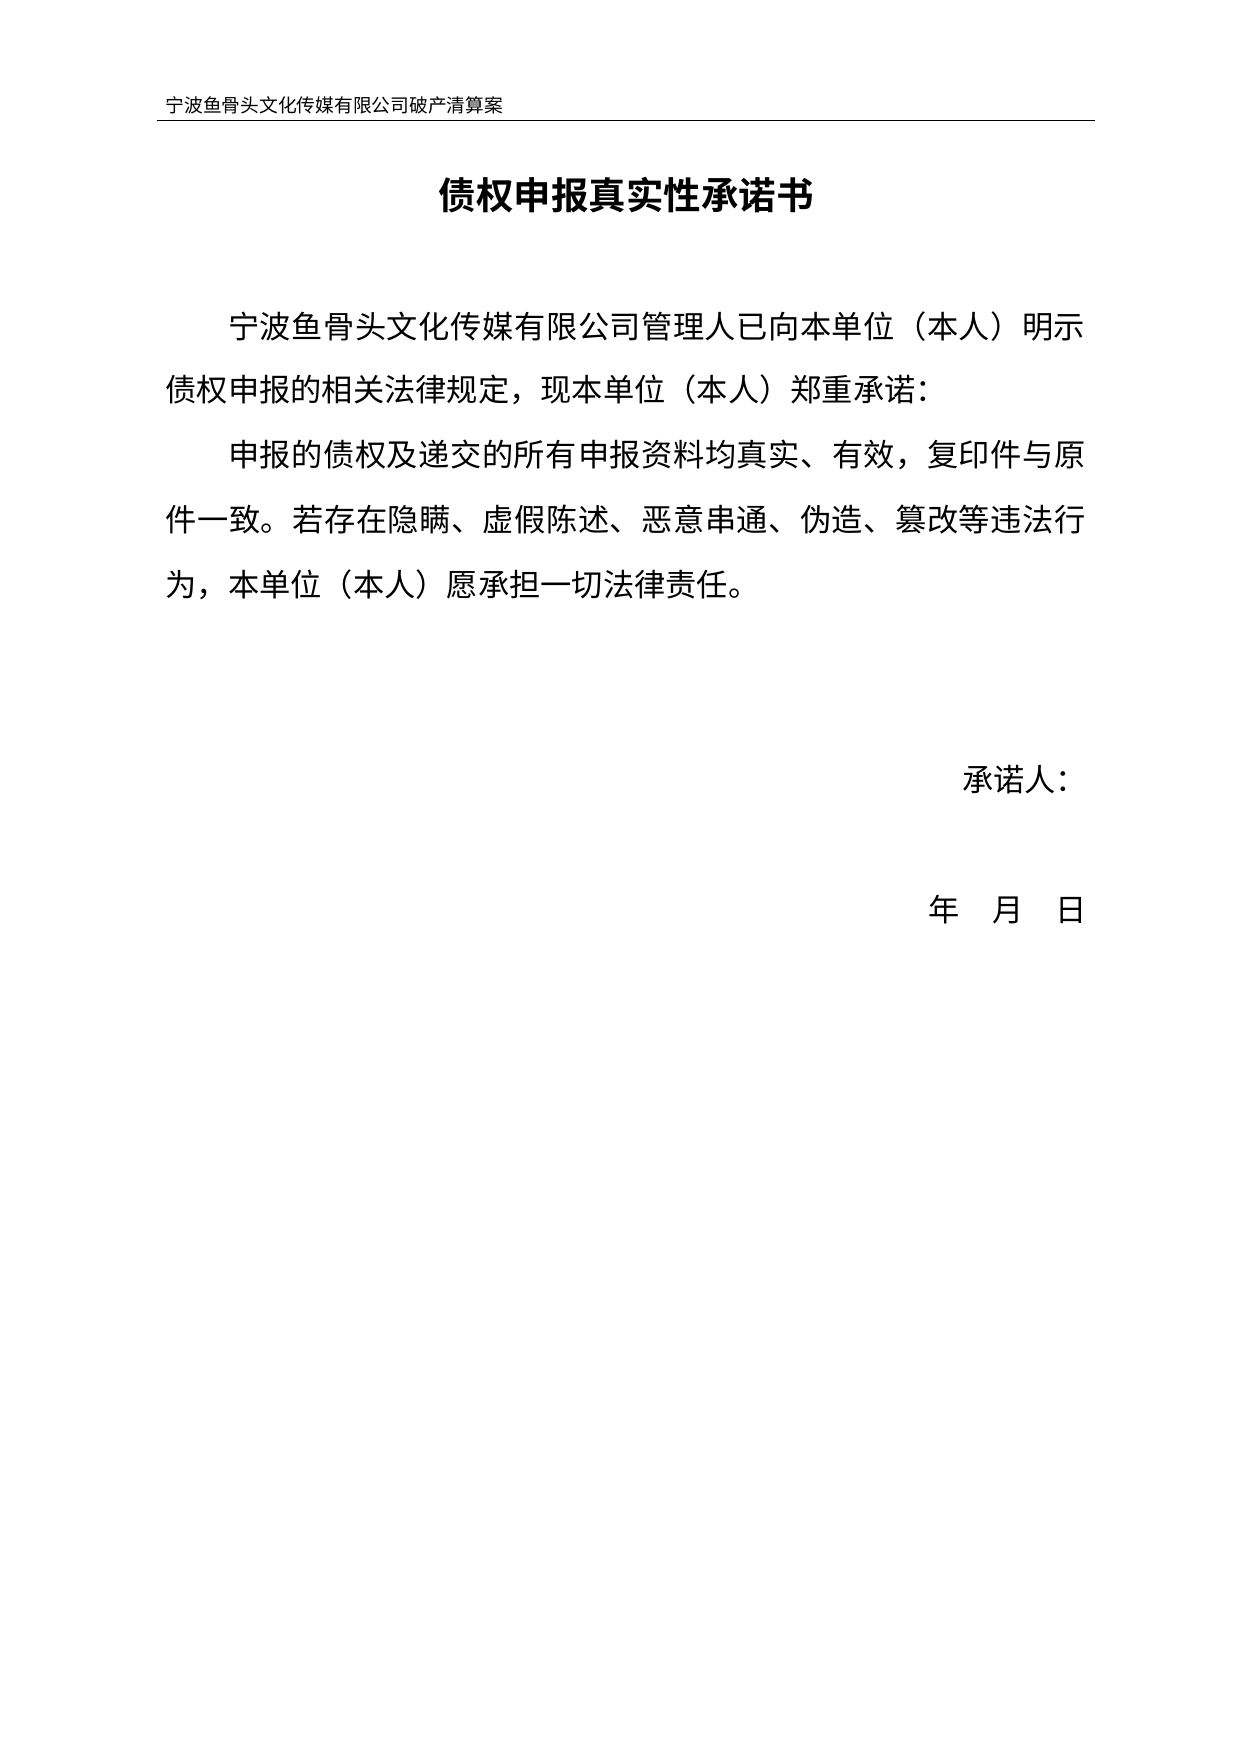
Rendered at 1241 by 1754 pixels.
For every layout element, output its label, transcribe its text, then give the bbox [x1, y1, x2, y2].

text 申报的债权及递交的所有申报资料均真实、有效，复印件与原件一致。若存在隐瞒、虚假陈述、恶意串通、伪造、篡改等违法行为，本单位（本人）愿承担一切法律责任。 [165, 422, 1087, 617]
text 宁波鱼骨头文化传媒有限公司管理人已向本单位（本人）明示债权申报的相关法律规定，现本单位（本人）郑重承诺： [165, 292, 1087, 422]
text 年 月 日 [165, 877, 1087, 942]
text 承诺人： [165, 747, 1087, 812]
text 债权申报真实性承诺书 [165, 162, 1087, 227]
